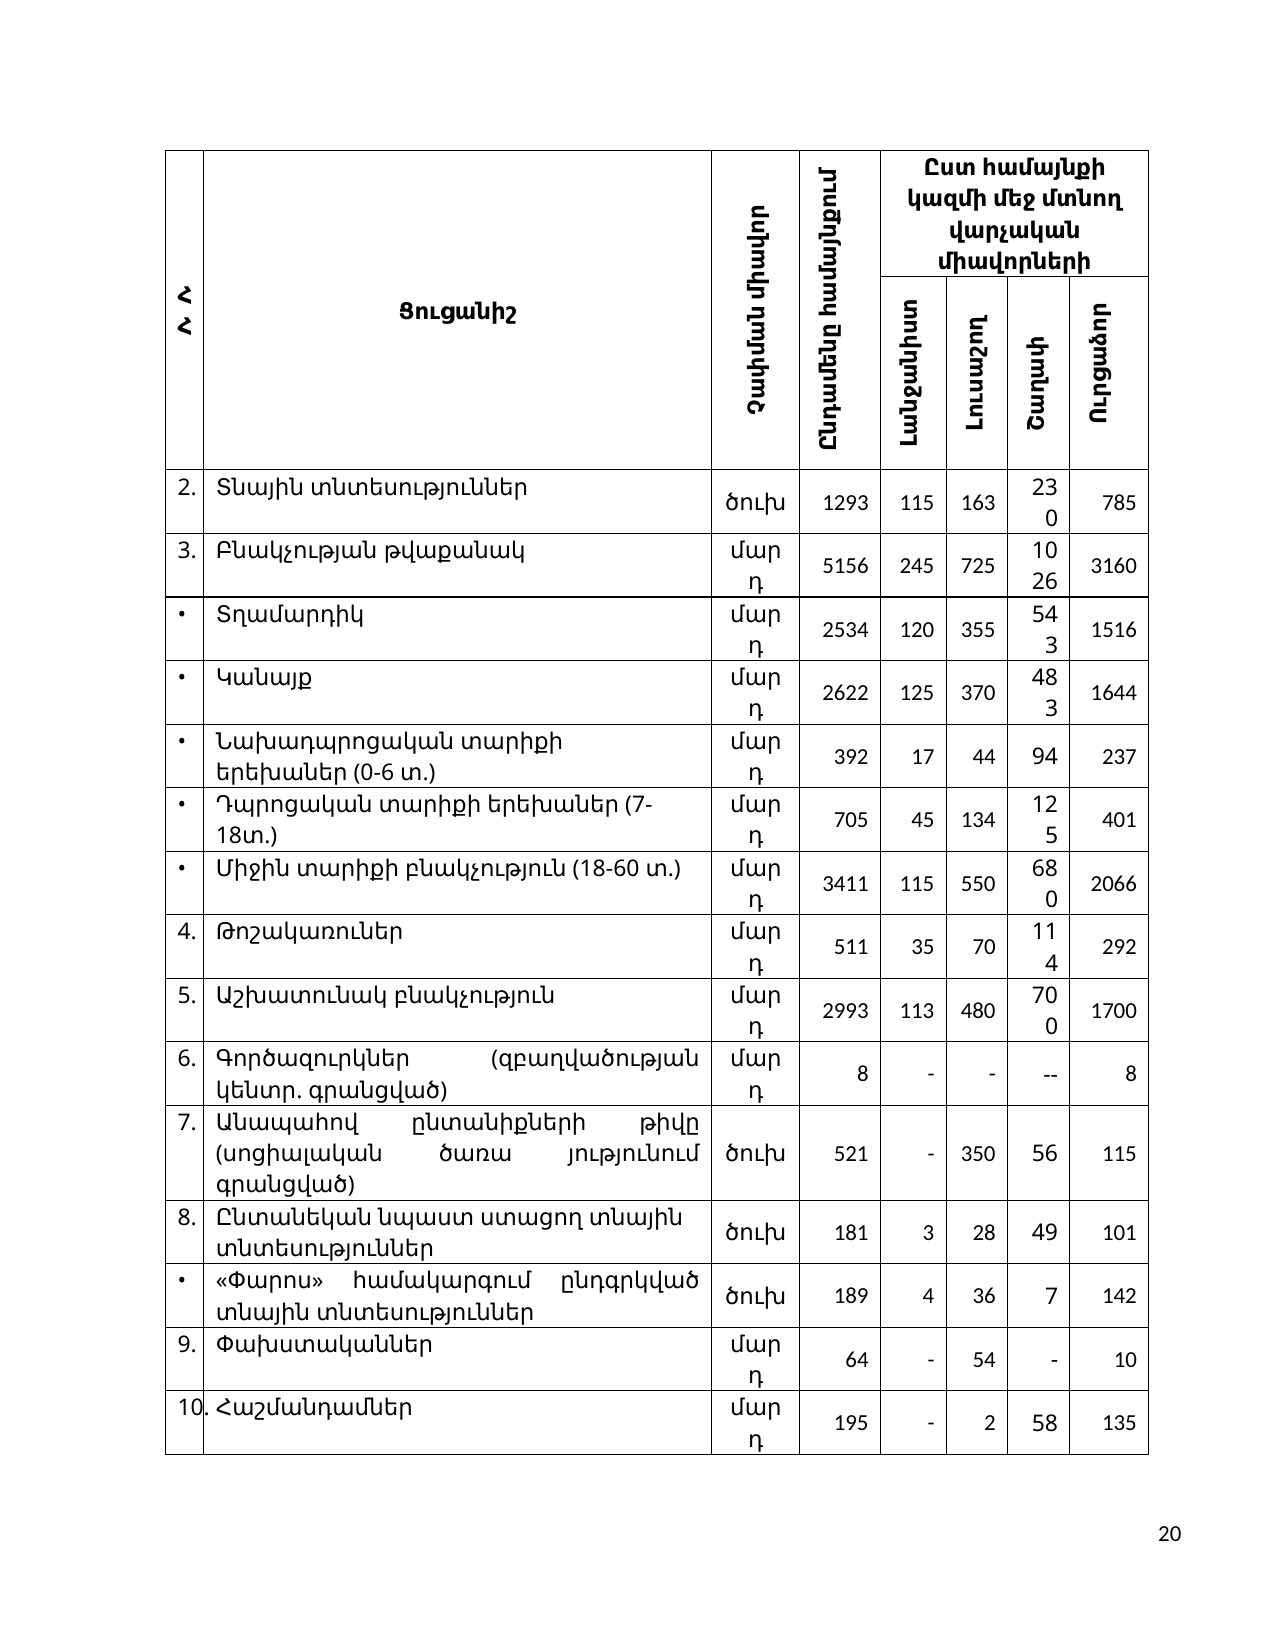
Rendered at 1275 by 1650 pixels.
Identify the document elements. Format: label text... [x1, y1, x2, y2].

table_cell 58 [1008, 1391, 1069, 1454]
table_cell 113 [881, 979, 946, 1041]
table_cell 115 [1070, 1106, 1148, 1199]
table_cell • [166, 1264, 203, 1327]
table_cell Ուրցաձոր [1070, 277, 1148, 469]
table_cell Նախադպրոցական տարիքի երեխաներ (0-6 տ.) [204, 725, 711, 787]
table_cell 189 [800, 1264, 880, 1327]
table_cell Դպրոցական տարիքի երեխաներ (7-18տ.) [204, 788, 711, 851]
table_cell ծուխ [712, 1264, 799, 1327]
table_cell 700 [1008, 979, 1069, 1041]
table_cell 550 [947, 852, 1007, 914]
table_cell մարդ [712, 1042, 799, 1105]
table_cell Բնակչության թվաքանակ [204, 534, 711, 596]
table_cell 2534 [800, 598, 880, 660]
table_header ՀՀ [166, 151, 203, 469]
table_cell 511 [800, 915, 880, 978]
table_cell 401 [1070, 788, 1148, 851]
table_cell - [881, 1391, 946, 1454]
table_cell 1026 [1008, 534, 1069, 596]
table_cell 230 [1008, 470, 1069, 533]
table_cell 5156 [800, 534, 880, 596]
table_cell [166, 915, 203, 978]
table_cell մարդ [712, 661, 799, 723]
table_cell 135 [1070, 1391, 1148, 1454]
table_cell Աշխատունակ բնակչություն [204, 979, 711, 1041]
table_cell 44 [947, 725, 1007, 787]
table_cell 1644 [1070, 661, 1148, 723]
table_cell 350 [947, 1106, 1007, 1199]
table_cell - [881, 1106, 946, 1199]
table_cell «Փարոս» համակարգում ընդգրկված տնային տնտեսություններ [204, 1264, 711, 1327]
table_cell 115 [881, 852, 946, 914]
table_cell 370 [947, 661, 1007, 723]
table_cell 2622 [800, 661, 880, 723]
table_cell - [881, 1042, 946, 1105]
table_cell 705 [800, 788, 880, 851]
table_cell 101 [1070, 1201, 1148, 1263]
table_cell 483 [1008, 661, 1069, 723]
table_header Ընդամենը համայնքում [800, 151, 880, 469]
table_cell Տղամարդիկ [204, 598, 711, 660]
table_cell 355 [947, 598, 1007, 660]
table_cell ծուխ [712, 1201, 799, 1263]
table_header Ցուցանիշ [204, 151, 711, 469]
table_cell մարդ [712, 788, 799, 851]
table_cell Տնային տնտեսություններ [204, 470, 711, 533]
table_cell ծուխ [712, 470, 799, 533]
table_cell մարդ [712, 852, 799, 914]
table_cell • [166, 725, 203, 787]
table_cell Ընտանեկան նպաստ ստացող տնային տնտեսություններ [204, 1201, 711, 1263]
table_cell 195 [800, 1391, 880, 1454]
table_cell 3411 [800, 852, 880, 914]
table_cell 49 [1008, 1201, 1069, 1263]
table_cell 114 [1008, 915, 1069, 978]
table_cell 142 [1070, 1264, 1148, 1327]
table_cell 70 [947, 915, 1007, 978]
table_cell 120 [881, 598, 946, 660]
table_cell մարդ [712, 534, 799, 596]
table_cell 521 [800, 1106, 880, 1199]
table_cell 17 [881, 725, 946, 787]
table_cell 392 [800, 725, 880, 787]
table_cell [166, 1201, 203, 1263]
table_cell 480 [947, 979, 1007, 1041]
table_cell 543 [1008, 598, 1069, 660]
table_cell 181 [800, 1201, 880, 1263]
table_cell Հաշմանդամներ [204, 1391, 711, 1454]
table_cell 94 [1008, 725, 1069, 787]
table_cell Գործազուրկներ (զբաղվածության կենտր. գրանցված) [204, 1042, 711, 1105]
table_cell 245 [881, 534, 946, 596]
table_cell 7 [1008, 1264, 1069, 1327]
table_cell 1700 [1070, 979, 1148, 1041]
table_cell 3160 [1070, 534, 1148, 596]
table_cell 292 [1070, 915, 1148, 978]
table_cell 2993 [800, 979, 880, 1041]
table_cell 3 [881, 1201, 946, 1263]
table_cell 35 [881, 915, 946, 978]
table_cell 237 [1070, 725, 1148, 787]
table_cell - [947, 1042, 1007, 1105]
table_cell 28 [947, 1201, 1007, 1263]
table_cell 56 [1008, 1106, 1069, 1199]
table_cell մարդ [712, 725, 799, 787]
table_cell 10 [1070, 1328, 1148, 1390]
table_cell [166, 979, 203, 1041]
table_cell • [166, 661, 203, 723]
table_header Չափման միավոր [712, 151, 799, 469]
table_cell 725 [947, 534, 1007, 596]
table_cell 8 [1070, 1042, 1148, 1105]
table_cell 125 [881, 661, 946, 723]
table_cell 2 [947, 1391, 1007, 1454]
table_cell մարդ [712, 1391, 799, 1454]
table_header Ըստ համայնքի կազմի մեջ մտնող վարչական միավորների [881, 151, 1148, 276]
table_cell Լուսաշող [947, 277, 1007, 469]
table_cell Կանայք [204, 661, 711, 723]
table_cell ծուխ [712, 1106, 799, 1199]
table_cell Անապահով ընտանիքների թիվը (սոցիալական ծառա յությունում գրանցված) [204, 1106, 711, 1199]
table_cell [166, 1042, 203, 1105]
table_cell 134 [947, 788, 1007, 851]
table_cell [166, 1328, 203, 1390]
table_cell [166, 534, 203, 596]
table_cell 115 [881, 470, 946, 533]
table_cell մարդ [712, 979, 799, 1041]
table_cell 2066 [1070, 852, 1148, 914]
table_cell 125 [1008, 788, 1069, 851]
table_cell - [881, 1328, 946, 1390]
table_cell 8 [800, 1042, 880, 1105]
table_cell • [166, 598, 203, 660]
table_cell 4 [881, 1264, 946, 1327]
table_cell մարդ [712, 915, 799, 978]
table_cell -- [1008, 1042, 1069, 1105]
table_cell Միջին տարիքի բնակչություն (18-60 տ.) [204, 852, 711, 914]
table_cell մարդ [712, 598, 799, 660]
table_cell 36 [947, 1264, 1007, 1327]
table_cell [166, 1106, 203, 1199]
table_cell Շաղափ [1008, 277, 1069, 469]
table_cell 1516 [1070, 598, 1148, 660]
table_cell 1293 [800, 470, 880, 533]
table_cell • [166, 852, 203, 914]
table_cell - [1008, 1328, 1069, 1390]
table_cell [166, 470, 203, 533]
table_cell 64 [800, 1328, 880, 1390]
table_cell մարդ [712, 1328, 799, 1390]
table_cell 163 [947, 470, 1007, 533]
table_cell 45 [881, 788, 946, 851]
table_cell • [166, 788, 203, 851]
table_cell 680 [1008, 852, 1069, 914]
table_cell Թոշակառուներ [204, 915, 711, 978]
table_cell 785 [1070, 470, 1148, 533]
table_cell 54 [947, 1328, 1007, 1390]
table_cell [166, 1391, 203, 1454]
table_cell Լանջանիստ [881, 277, 946, 469]
table_cell Փախստականներ [204, 1328, 711, 1390]
